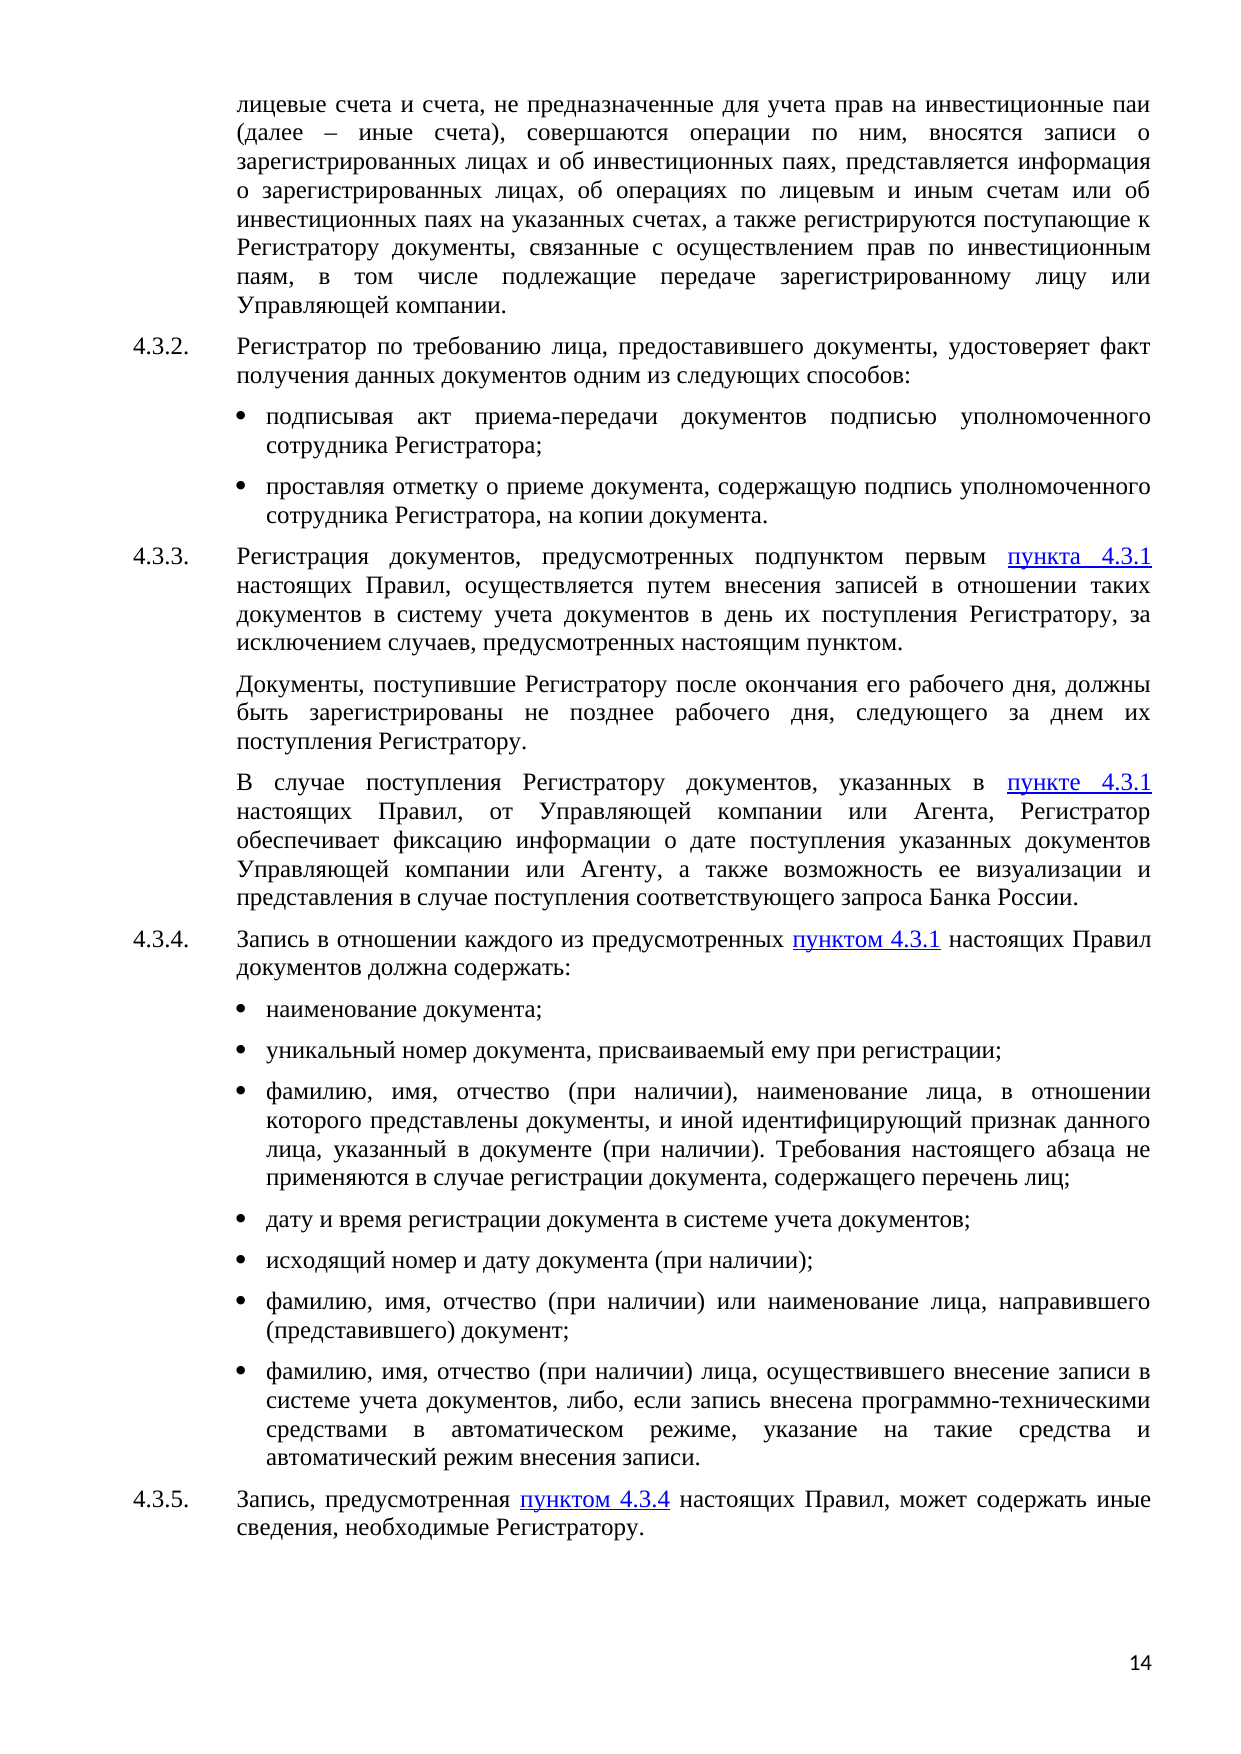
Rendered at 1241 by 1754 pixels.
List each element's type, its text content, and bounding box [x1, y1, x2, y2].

list Запись, предусмотренная пунктом 4.3.4 настоящих Правил, может содержать иные сведения, необходимые Регистратору. [133, 1484, 1152, 1541]
list дату и время регистрации документа в системе учета документов; [236, 1204, 1152, 1232]
list фамилию, имя, отчество (при наличии), наименование лица, в отношении которого представлены документы, и иной идентифицирующий признак данного лица, указанный в документе (при наличии). Требования настоящего абзаца не применяются в случае регистрации документа, содержащего перечень лиц; [236, 1076, 1152, 1191]
list фамилию, имя, отчество (при наличии) лица, осуществившего внесение записи в системе учета документов, либо, если запись внесена программно-техническими средствами в автоматическом режиме, указание на такие средства и автоматический режим внесения записи. [236, 1356, 1152, 1471]
list Регистрация документов, предусмотренных подпунктом первым пункта 4.3.1 настоящих Правил, осуществляется путем внесения записей в отношении таких документов в систему учета документов в день их поступления Регистратору, за исключением случаев, предусмотренных настоящим пунктом. [133, 541, 1152, 656]
list уникальный номер документа, присваиваемый ему при регистрации; [236, 1035, 1152, 1064]
list В случае поступления Регистратору документов, указанных в пункте 4.3.1 настоящих Правил, от Управляющей компании или Агента, Регистратор обеспечивает фиксацию информации о дате поступления указанных документов Управляющей компании или Агенту, а также возможность ее визуализации и представления в случае поступления соответствующего запроса Банка России. [236, 767, 1152, 911]
list проставляя отметку о приеме документа, содержащую подпись уполномоченного сотрудника Регистратора, на копии документа. [236, 471, 1152, 529]
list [133, 89, 1152, 319]
list исходящий номер и дату документа (при наличии); [236, 1245, 1152, 1274]
list наименование документа; [236, 994, 1152, 1022]
list подписывая акт приема-передачи документов подписью уполномоченного сотрудника Регистратора; [236, 401, 1152, 459]
list Запись в отношении каждого из предусмотренных пунктом 4.3.1 настоящих Правил документов должна содержать: [133, 924, 1152, 981]
list Регистратор по требованию лица, предоставившего документы, удостоверяет факт получения данных документов одним из следующих способов: [133, 331, 1152, 389]
list Документы, поступившие Регистратору после окончания его рабочего дня, должны быть зарегистрированы не позднее рабочего дня, следующего за днем их поступления Регистратору. [236, 669, 1152, 755]
list фамилию, имя, отчество (при наличии) или наименование лица, направившего (представившего) документ; [236, 1286, 1152, 1344]
